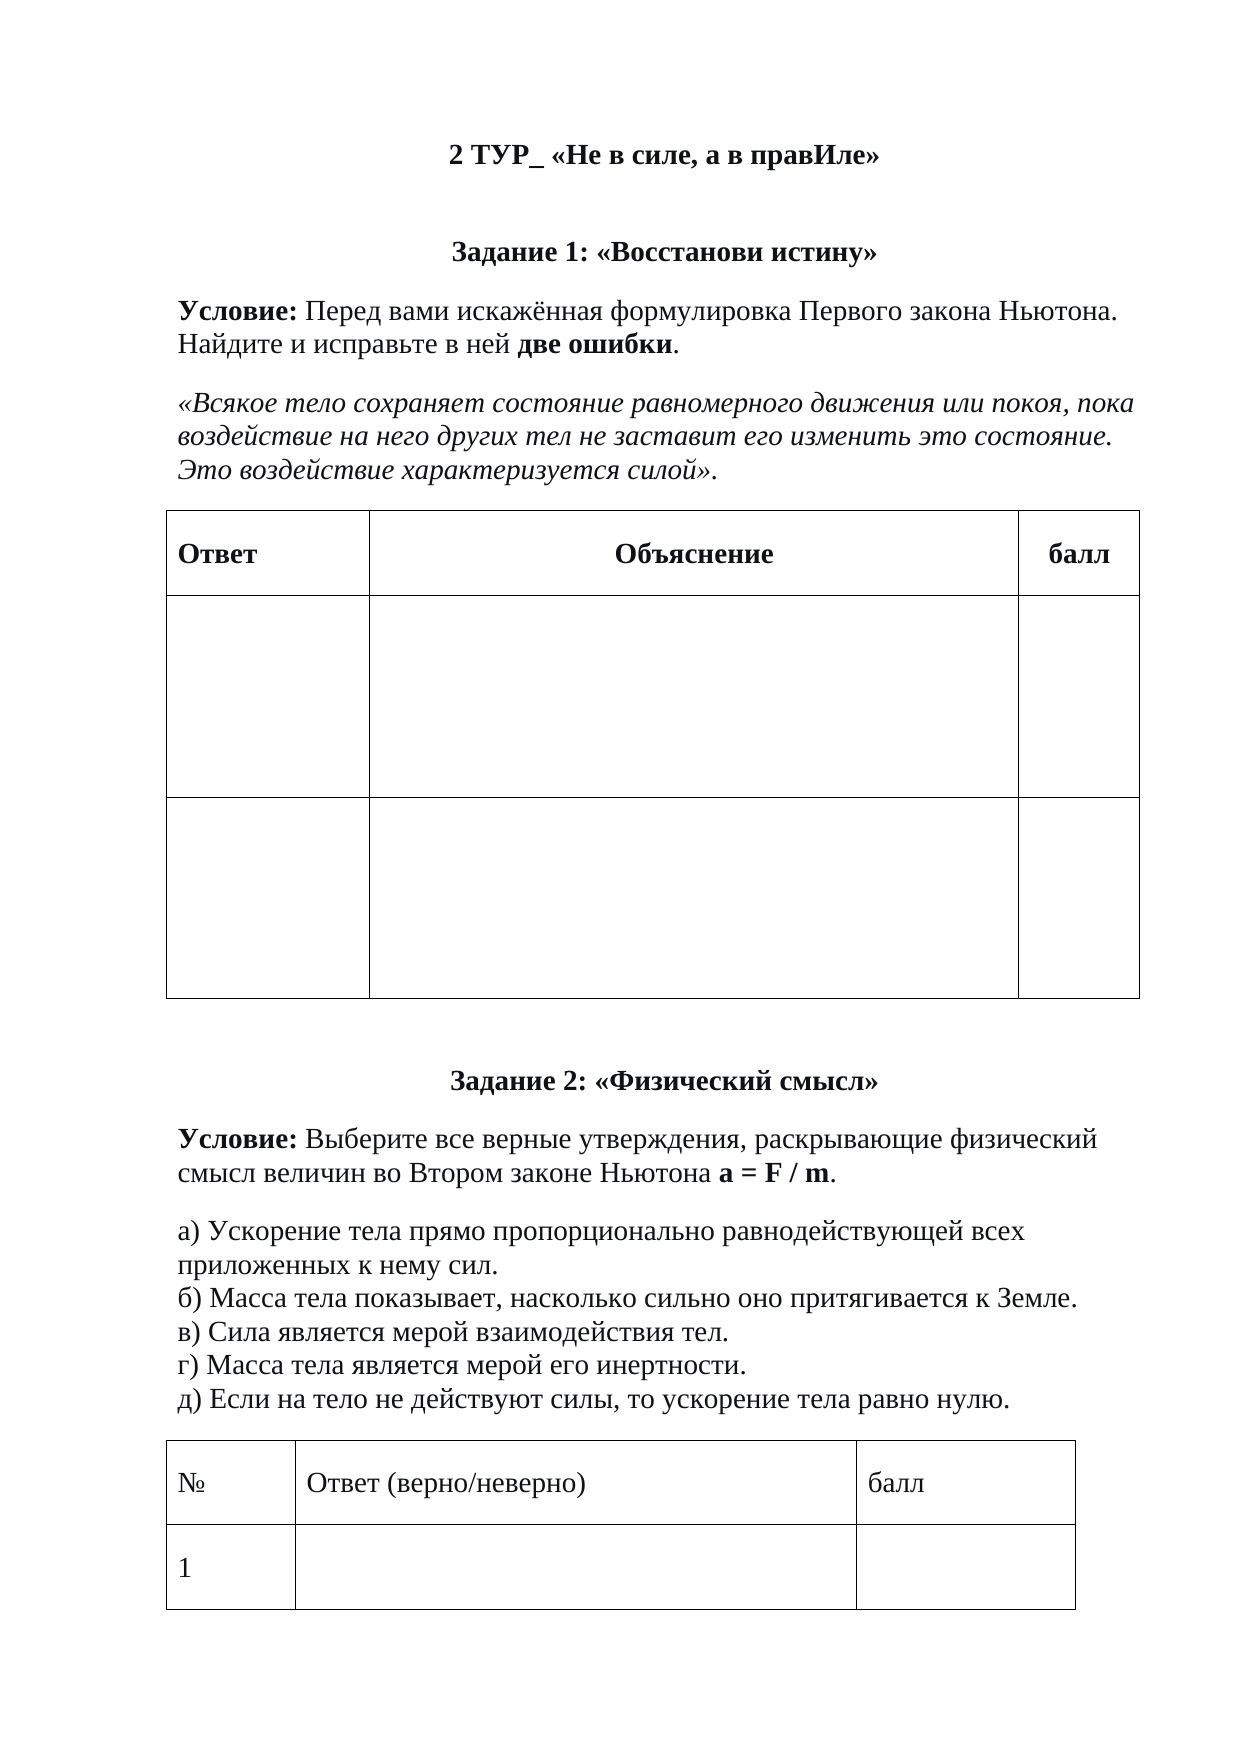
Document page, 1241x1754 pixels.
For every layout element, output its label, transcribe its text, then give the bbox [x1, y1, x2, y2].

table_cell [370, 596, 1018, 797]
text а) Ускорение тела прямо пропорционально равнодействующей всех приложенных к нему сил. б) Масса тела показывает, насколько сильно оно притягивается к Земле. в) Сила является мерой взаимодействия тел. г) Масса тела является мерой его инертности. д) Если на тело не действуют силы, то ускорение тела равно нулю. [177, 1213, 1152, 1414]
text Условие: Перед вами искажённая формулировка Первого закона Ньютона. Найдите и исправьте в ней две ошибки. [177, 293, 1152, 360]
table_header № [167, 1441, 295, 1524]
table_header балл [857, 1441, 1075, 1524]
text Задание 1: «Восстанови истину» [177, 221, 1152, 268]
table_header Ответ (верно/неверно) [296, 1441, 856, 1524]
table_header Объяснение [370, 511, 1018, 595]
table_header балл [1019, 511, 1139, 595]
table_cell [296, 1525, 856, 1609]
table_cell [167, 596, 369, 797]
table_header Ответ [167, 511, 369, 595]
table_cell [370, 798, 1018, 998]
table_cell [1019, 596, 1139, 797]
table_cell [857, 1525, 1075, 1609]
table_cell 1 [167, 1525, 295, 1609]
text 2 ТУР_ «Не в силе, а в правИле» [177, 124, 1152, 171]
text «Всякое тело сохраняет состояние равномерного движения или покоя, пока воздействие на него других тел не заставит его изменить это состояние. Это воздействие характеризуется силой». [177, 385, 1152, 485]
table_cell [1019, 798, 1139, 998]
table_cell [167, 798, 369, 998]
text Условие: Выберите все верные утверждения, раскрывающие физический смысл величин во Втором законе Ньютона a = F / m. [177, 1121, 1152, 1188]
text Задание 2: «Физический смысл» [177, 1049, 1152, 1096]
